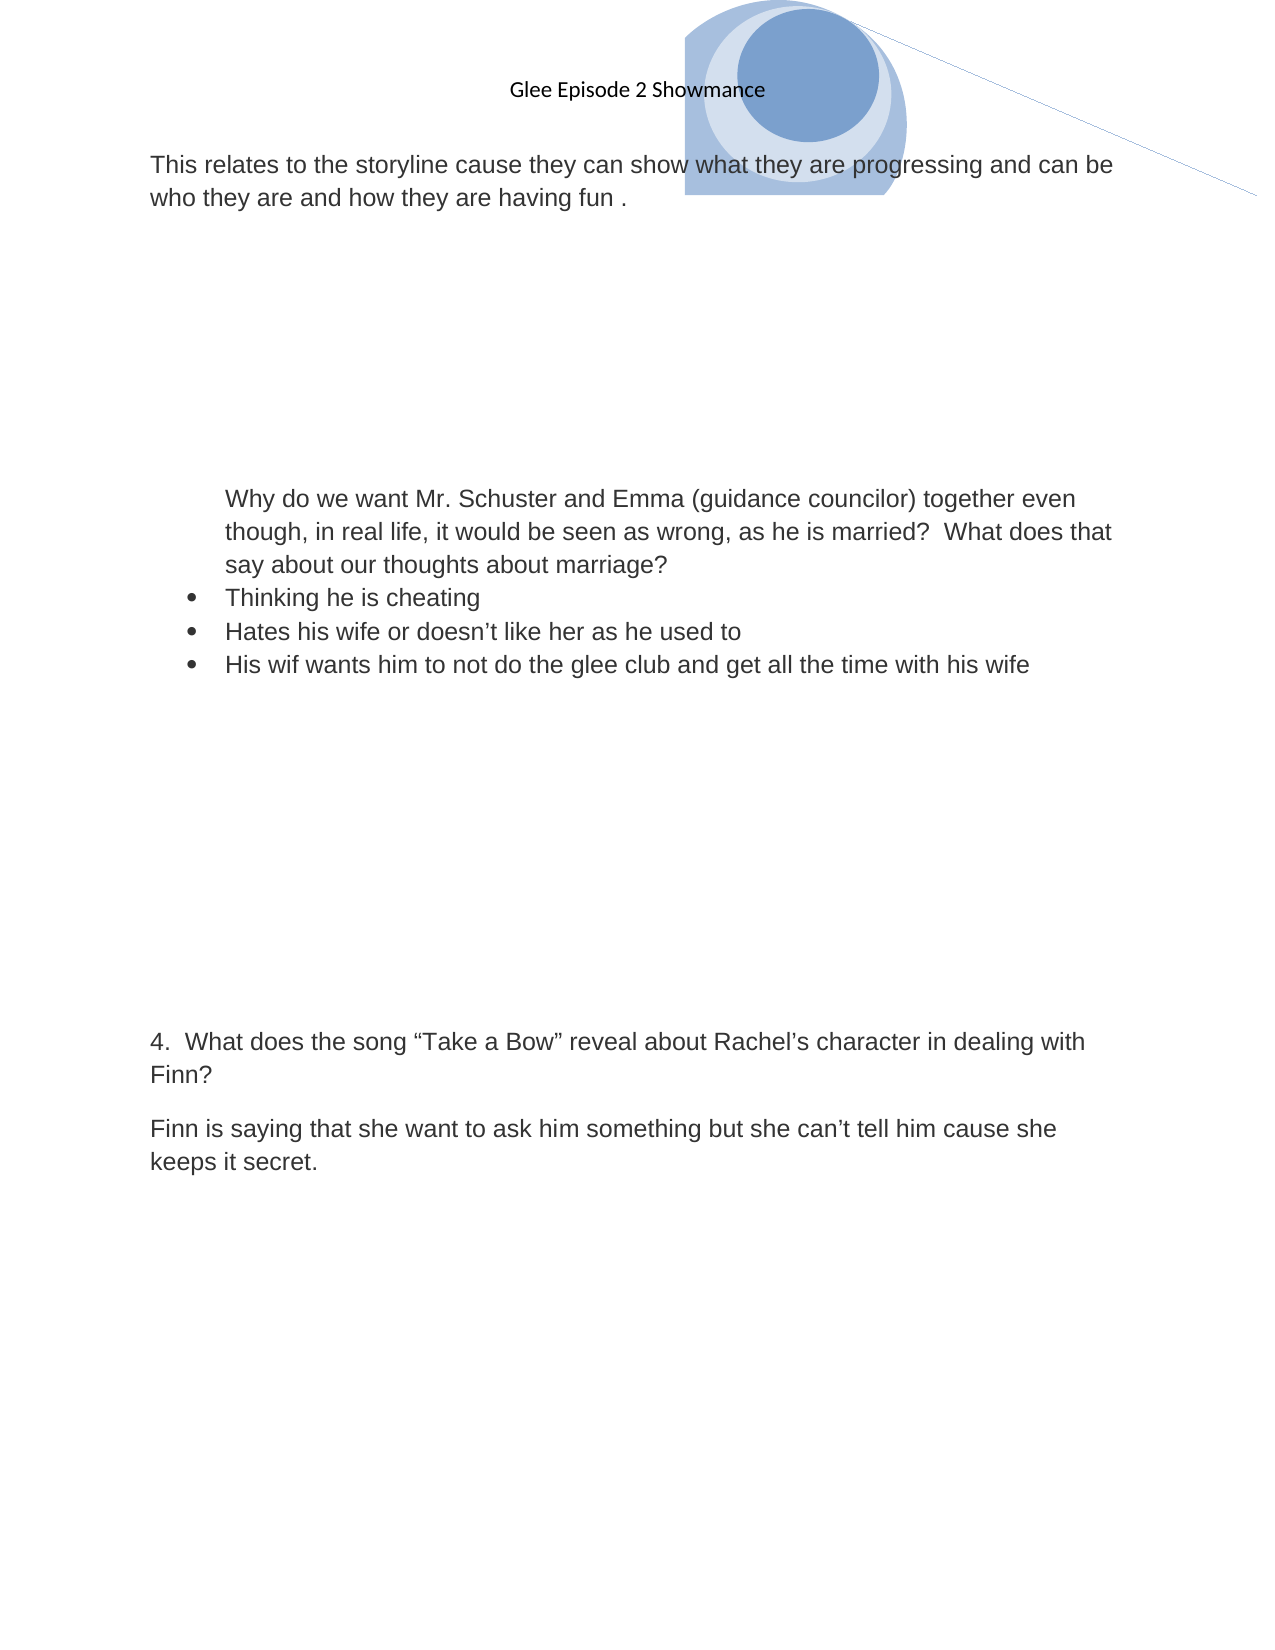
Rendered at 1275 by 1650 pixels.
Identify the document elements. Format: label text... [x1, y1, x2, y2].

list Hates his wife or doesn’t like her as he used to [187, 617, 1125, 645]
text 4. What does the song “Take a Bow” reveal about Rachel’s character in dealing with Finn? [150, 1027, 1125, 1088]
list His wif wants him to not do the glee club and get all the time with his wife [187, 650, 1125, 678]
text Finn is saying that she want to ask him something but she can’t tell him cause she keeps it secret. [150, 1114, 1125, 1175]
list Thinking he is cheating [187, 583, 1125, 612]
text This relates to the storyline cause they can show what they are progressing and can be who they are and how they are having fun . [150, 150, 1125, 212]
list Why do we want Mr. Schuster and Emma (guidance councilor) together even though, in real life, it would be seen as wrong, as he is married? What does that say about our thoughts about marriage? [225, 484, 1125, 579]
